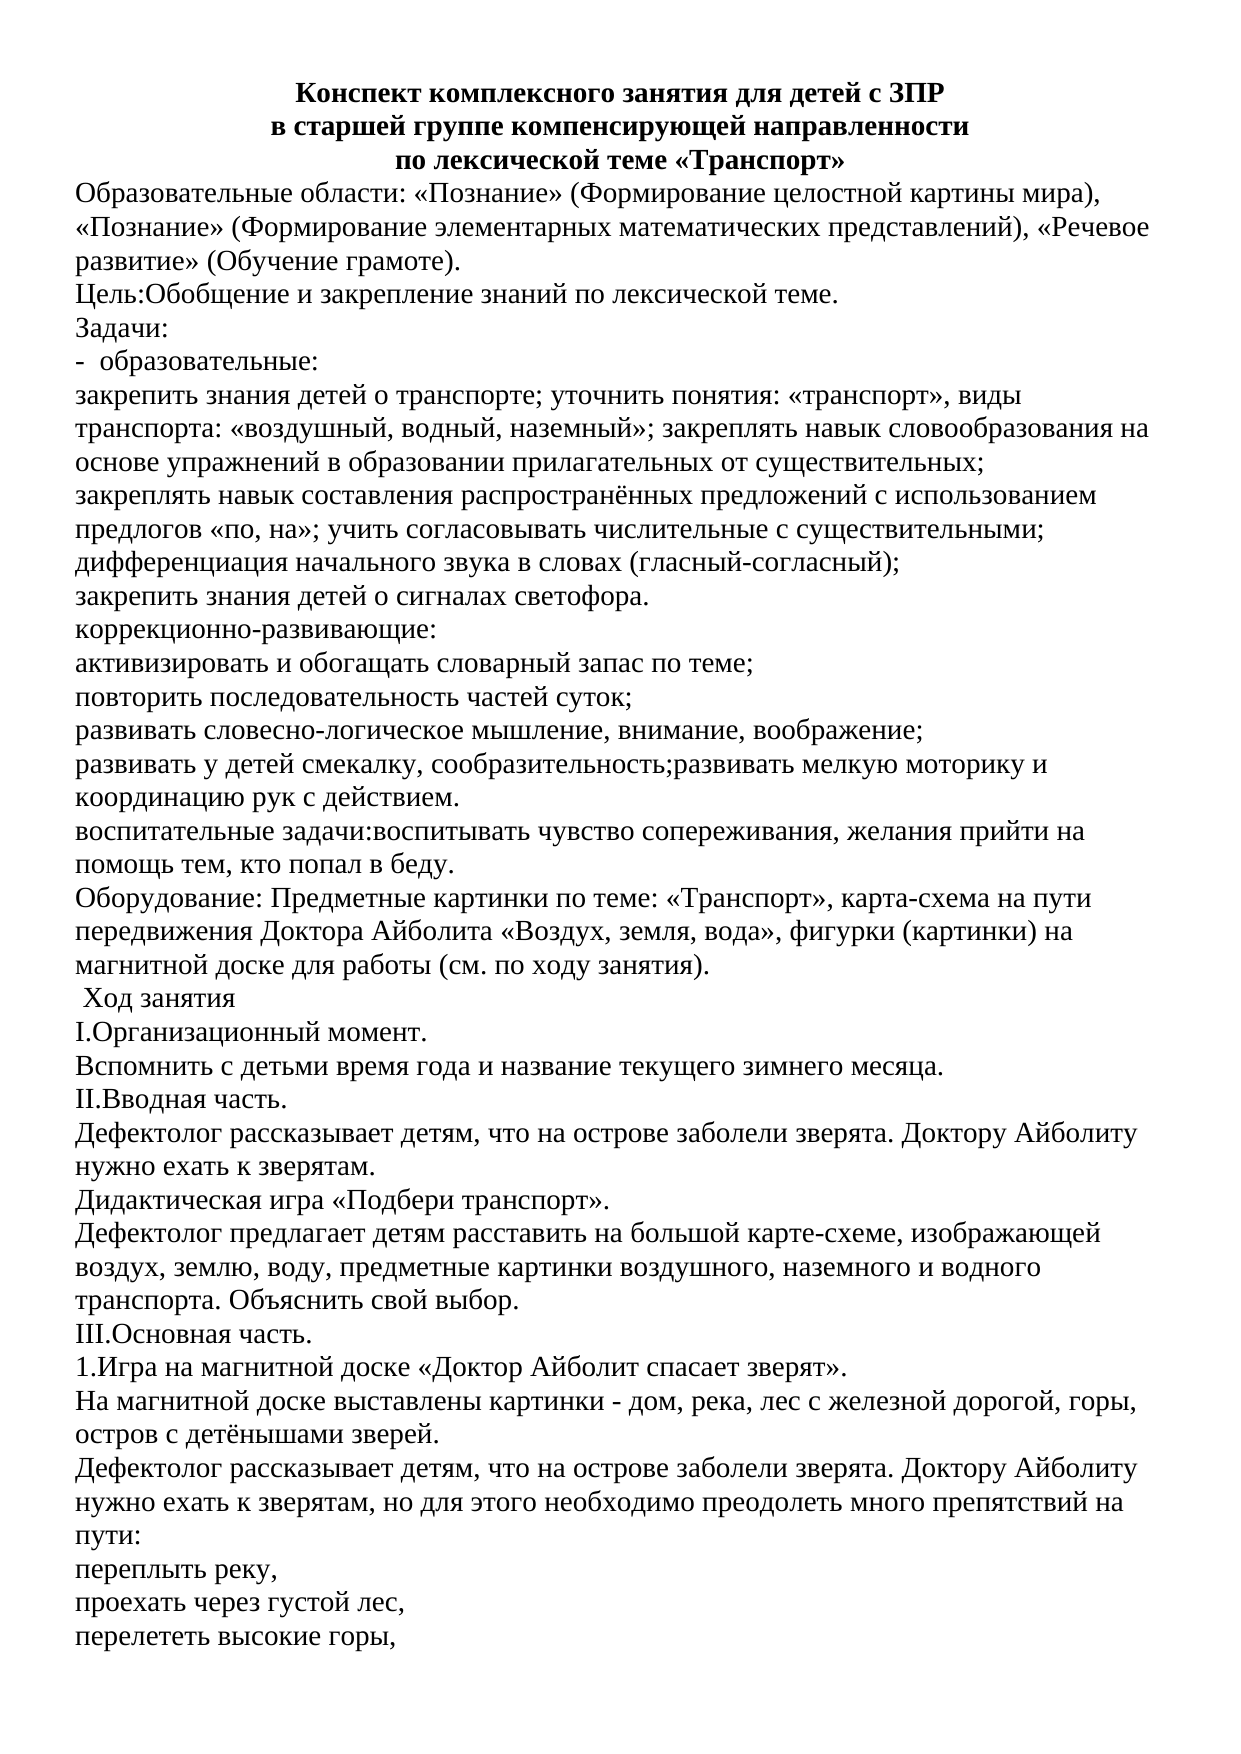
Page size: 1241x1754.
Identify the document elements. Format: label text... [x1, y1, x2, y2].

text Дефектолог рассказывает детям, что на острове заболели зверята. Доктору Айболиту нужно ехать к зверятам, но для этого необходимо преодолеть много препятствий на пути: [75, 1450, 1165, 1551]
text Вспомнить с детьми время года и название текущего зимнего месяца. [75, 1048, 1165, 1081]
text переплыть реку, [75, 1551, 1165, 1584]
text Образовательные области: «Познание» (Формирование целостной картины мира), «Познание» (Формирование элементарных математических представлений), «Речевое развитие» (Обучение грамоте). [75, 176, 1165, 276]
text Цель:Обобщение и закрепление знаний по лексической теме. [75, 276, 1165, 310]
text II.Вводная часть. [75, 1081, 1165, 1115]
text развивать словесно-логическое мышление, внимание, воображение; [75, 712, 1165, 746]
text воспитательные задачи:воспитывать чувство сопереживания, желания прийти на помощь тем, кто попал в беду. [75, 813, 1165, 880]
text На магнитной доске выставлены картинки - дом, река, лес с железной дорогой, горы, остров с детёнышами зверей. [75, 1383, 1165, 1450]
text активизировать и обогащать словарный запас по теме; [75, 645, 1165, 679]
text закреплять навык составления распространённых предложений с использованием предлогов «по, на»; учить согласовывать числительные с существительными; дифференциация начального звука в словах (гласный-согласный); [75, 477, 1165, 578]
text 1.Игра на магнитной доске «Доктор Айболит спасает зверят». [75, 1349, 1165, 1383]
text - образовательные: [75, 343, 1165, 377]
text коррекционно-развивающие: [75, 612, 1165, 645]
text Конспект комплексного занятия для детей с ЗПР [75, 75, 1165, 108]
text в старшей группе компенсирующей направленности [75, 108, 1165, 142]
text Задачи: [75, 310, 1165, 343]
text I.Организационный момент. [75, 1014, 1165, 1048]
text закрепить знания детей о сигналах светофора. [75, 578, 1165, 612]
text развивать у детей смекалку, сообразительность;развивать мелкую моторику и координацию рук с действием. [75, 746, 1165, 813]
text Дефектолог рассказывает детям, что на острове заболели зверята. Доктору Айболиту нужно ехать к зверятам. [75, 1115, 1165, 1182]
text закрепить знания детей о транспорте; уточнить понятия: «транспорт», виды транспорта: «воздушный, водный, наземный»; закреплять навык словообразования на основе упражнений в образовании прилагательных от существительных; [75, 377, 1165, 477]
text Оборудование: Предметные картинки по теме: «Транспорт», карта-схема на пути передвижения Доктора Айболита «Воздух, земля, вода», фигурки (картинки) на магнитной доске для работы (см. по ходу занятия). [75, 880, 1165, 981]
text перелететь высокие горы, [75, 1618, 1165, 1651]
text Ход занятия [75, 981, 1165, 1014]
text Дефектолог предлагает детям расставить на большой карте-схеме, изображающей воздух, землю, воду, предметные картинки воздушного, наземного и водного транспорта. Объяснить свой выбор. [75, 1215, 1165, 1316]
text проехать через густой лес, [75, 1584, 1165, 1618]
text по лексической теме «Транспорт» [75, 142, 1165, 176]
text III.Основная часть. [75, 1316, 1165, 1349]
text повторить последовательность частей суток; [75, 679, 1165, 712]
text Дидактическая игра «Подбери транспорт». [75, 1182, 1165, 1215]
